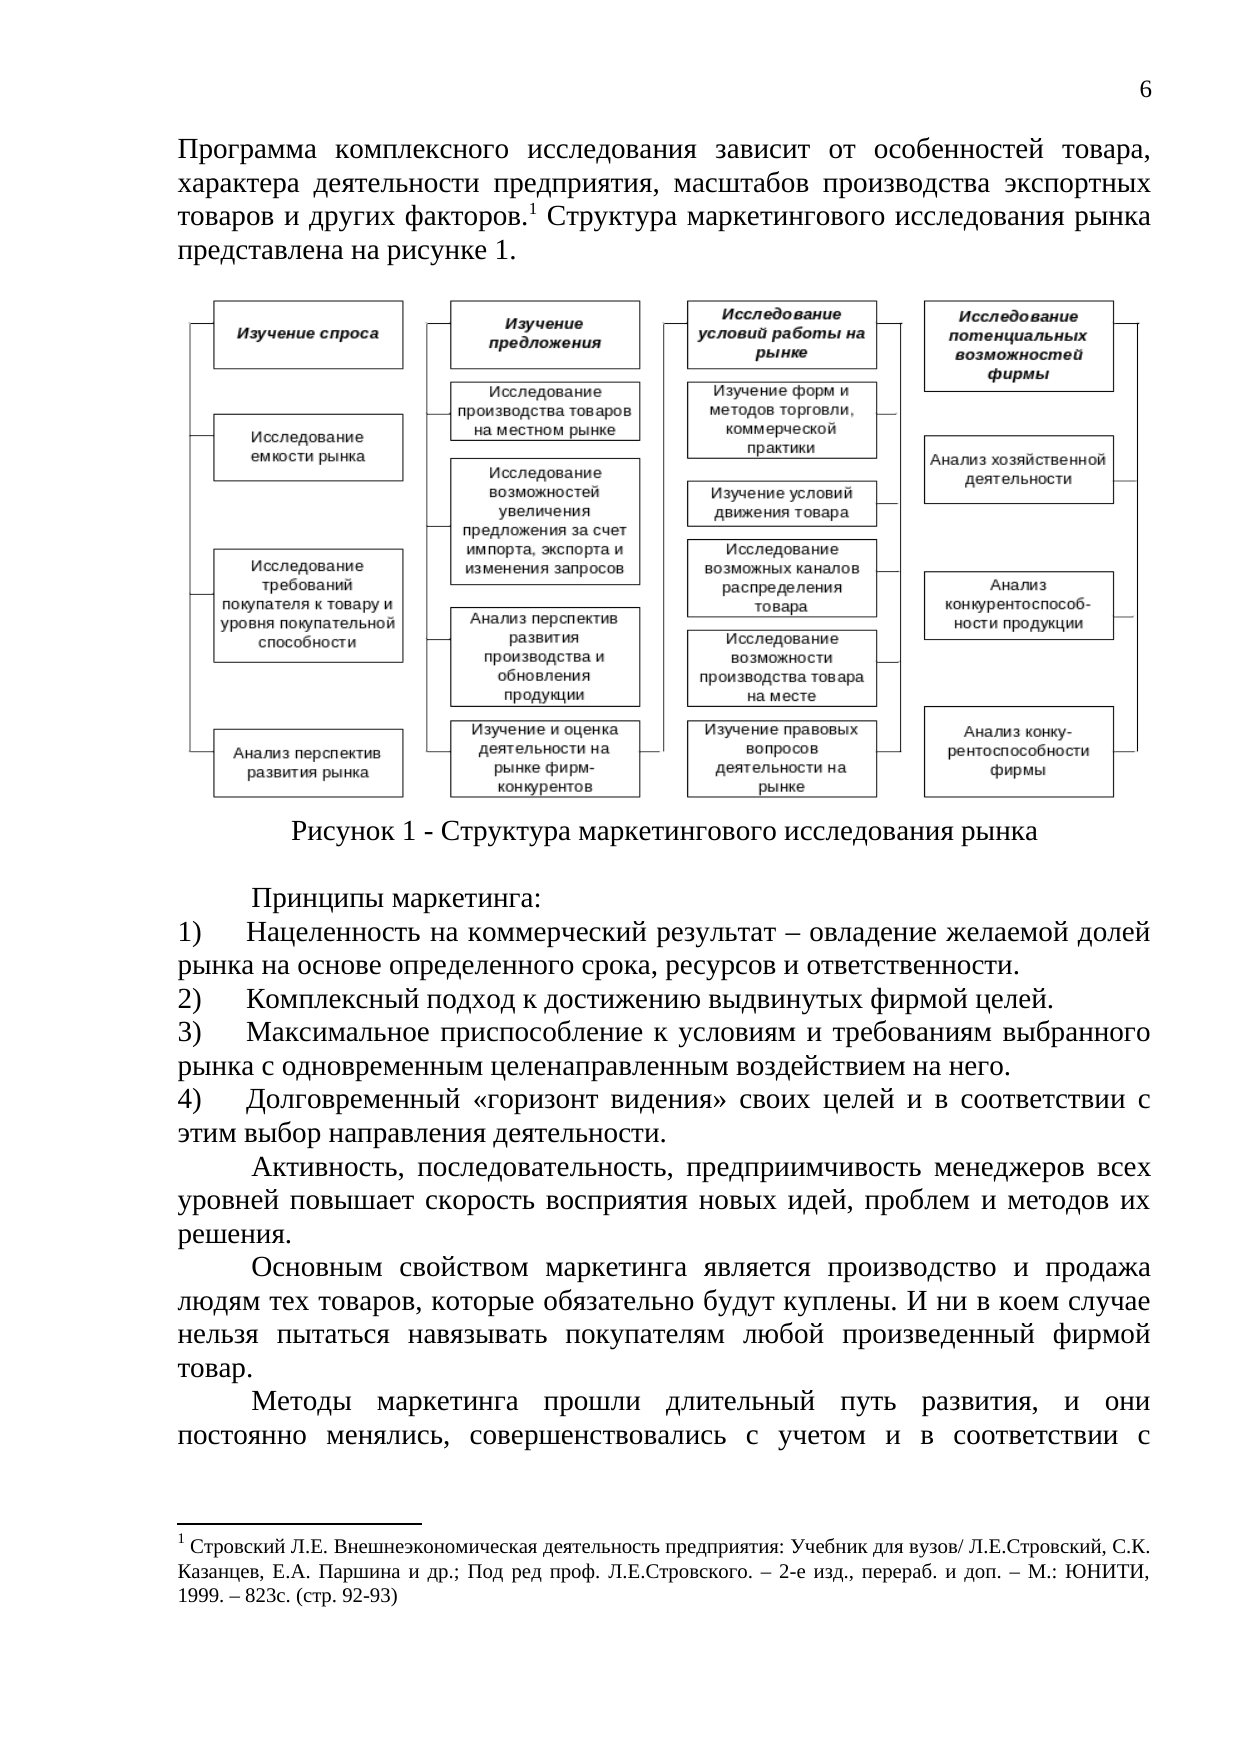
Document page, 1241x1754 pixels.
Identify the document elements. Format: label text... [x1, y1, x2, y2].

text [177, 131, 1152, 265]
list Максимальное приспособление к условиям и требованиям выбранного рынка с одновременным целенаправленным воздействием на него. [177, 1014, 1152, 1082]
text Активность, последовательность, предприимчивость менеджеров всех уровней повышает скорость восприятия новых идей, проблем и методов их решения. [177, 1149, 1152, 1249]
list Долговременный «горизонт видения» своих целей и в соответствии с этим выбор направления деятельности. [177, 1082, 1152, 1149]
text Основным свойством маркетинга является производство и продажа людям тех товаров, которые обязательно будут куплены. И ни в коем случае нельзя пытаться навязывать покупателям любой произведенный фирмой товар. [177, 1249, 1152, 1383]
list Комплексный подход к достижению выдвинутых фирмой целей. [177, 981, 1152, 1014]
list Нацеленность на коммерческий результат – овладение желаемой долей рынка на основе определенного срока, ресурсов и ответственности. [177, 914, 1152, 981]
text Принципы маркетинга: [177, 880, 1152, 914]
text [177, 1383, 1152, 1451]
text Рисунок 1 - Структура маркетингового исследования рынка [177, 813, 1152, 847]
